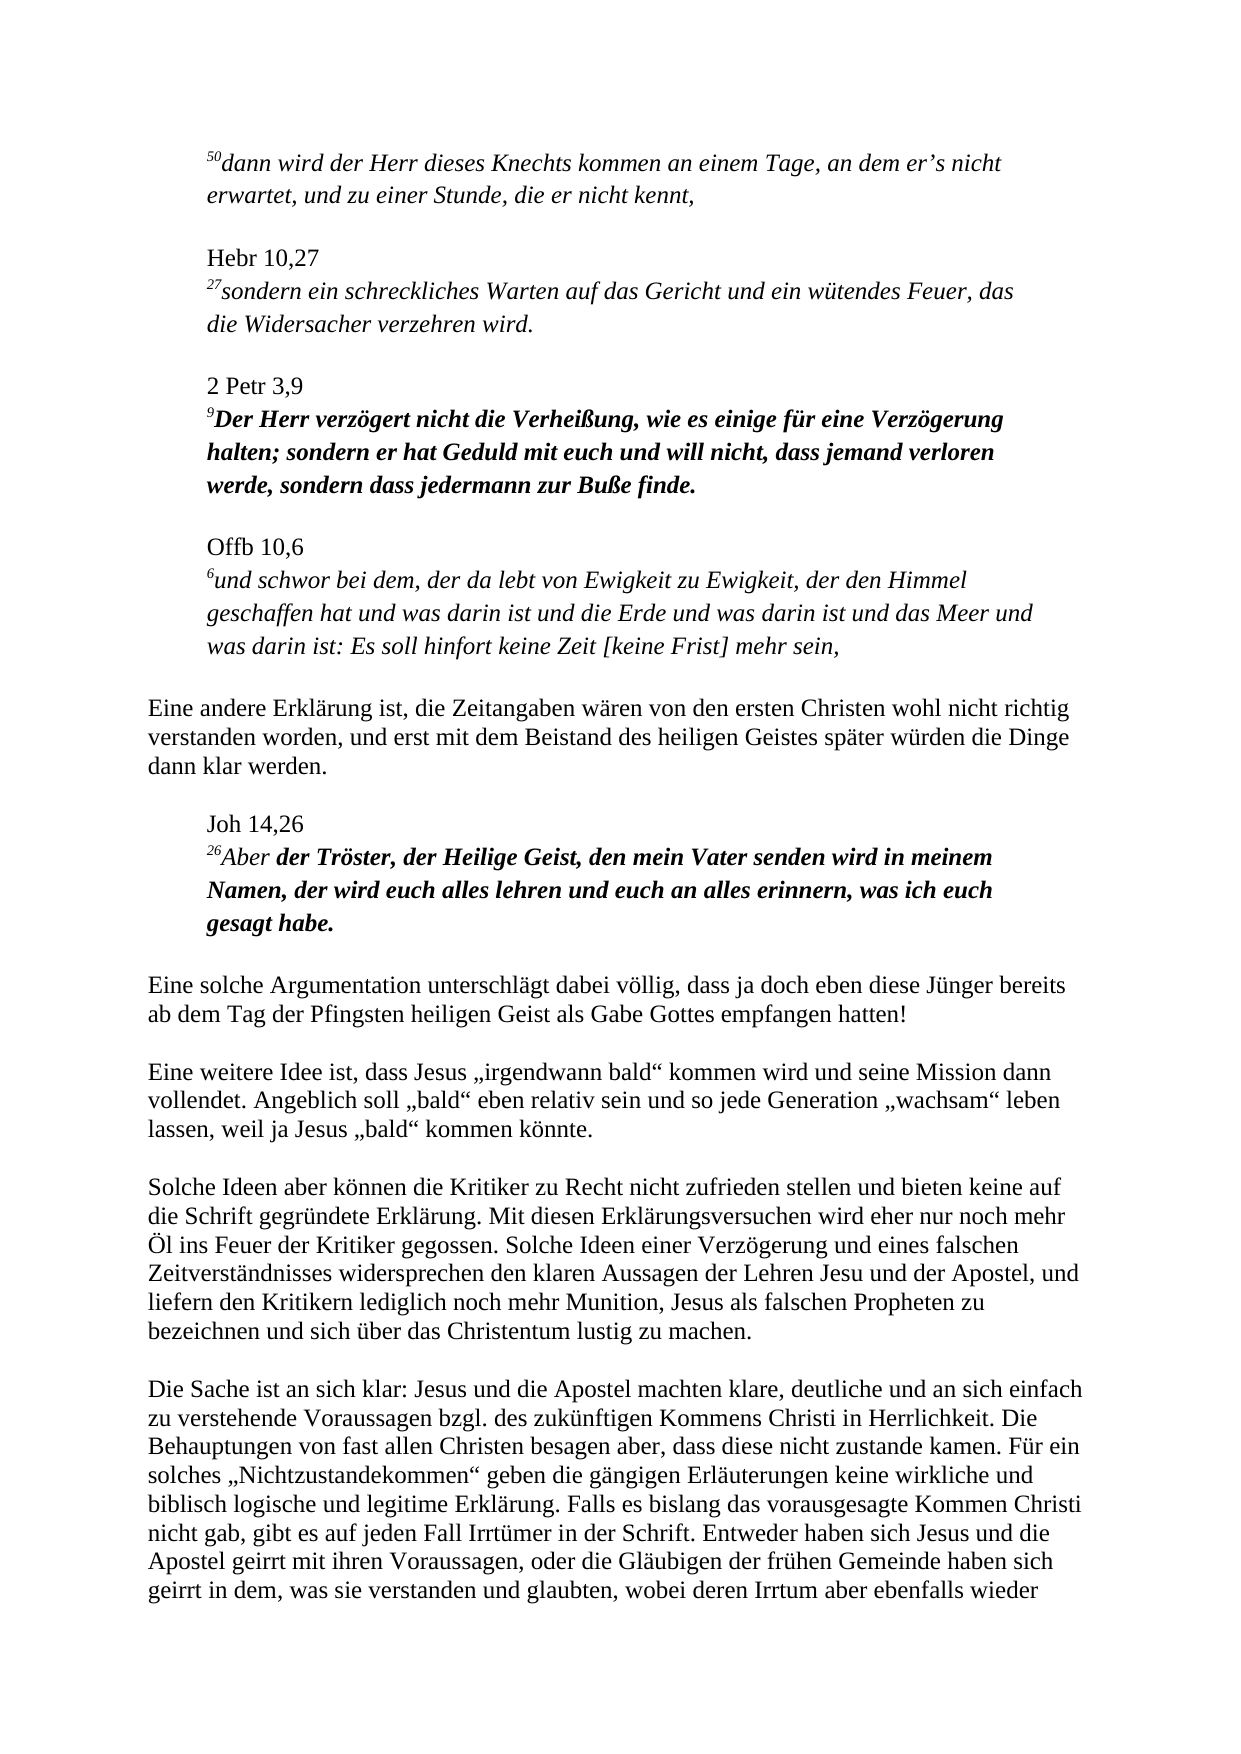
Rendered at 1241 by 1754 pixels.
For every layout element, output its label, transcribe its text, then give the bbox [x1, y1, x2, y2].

text 50dann wird der Herr dieses Knechts kommen an einem Tage, an dem er’s nicht erwartet, und zu einer Stunde, die er nicht kennt, [207, 148, 1033, 209]
text Eine andere Erklärung ist, die Zeitangaben wären von den ersten Christen wohl nicht richtig verstanden worden, und erst mit dem Beistand des heiligen Geistes später würden die Dinge dann klar werden. [148, 693, 1093, 780]
text Hebr 10,27 [207, 243, 1033, 272]
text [148, 1374, 1093, 1604]
text 26Aber der Tröster, der Heilige Geist, den mein Vater senden wird in meinem Namen, der wird euch alles lehren und euch an alles erinnern, was ich euch gesagt habe. [207, 842, 1033, 937]
text Eine solche Argumentation unterschlägt dabei völlig, dass ja doch eben diese Jünger bereits ab dem Tag der Pfingsten heiligen Geist als Gabe Gottes empfangen hatten! [148, 970, 1093, 1028]
text Joh 14,26 [207, 809, 1033, 838]
text 27sondern ein schreckliches Warten auf das Gericht und ein wütendes Feuer, das die Widersacher verzehren wird. [207, 276, 1033, 338]
text Offb 10,6 [207, 532, 1033, 561]
text 9Der Herr verzögert nicht die Verheißung, wie es einige für eine Verzögerung halten; sondern er hat Geduld mit euch und will nicht, dass jemand verloren werde, sondern dass jedermann zur Buße finde. [207, 404, 1033, 499]
text 2 Petr 3,9 [207, 371, 1033, 400]
text Eine weitere Idee ist, dass Jesus „irgendwann bald“ kommen wird und seine Mission dann vollendet. Angeblich soll „bald“ eben relativ sein und so jede Generation „wachsam“ leben lassen, weil ja Jesus „bald“ kommen könnte. [148, 1057, 1093, 1143]
text Solche Ideen aber können die Kritiker zu Recht nicht zufrieden stellen und bieten keine auf die Schrift gegründete Erklärung. Mit diesen Erklärungsversuchen wird eher nur noch mehr Öl ins Feuer der Kritiker gegossen. Solche Ideen einer Verzögerung und eines falschen Zeitverständnisses widersprechen den klaren Aussagen der Lehren Jesu und der Apostel, und liefern den Kritikern lediglich noch mehr Munition, Jesus als falschen Propheten zu bezeichnen und sich über das Christentum lustig zu machen. [148, 1172, 1093, 1345]
text 6und schwor bei dem, der da lebt von Ewigkeit zu Ewigkeit, der den Himmel geschaffen hat und was darin ist und die Erde und was darin ist und das Meer und was darin ist: Es soll hinfort keine Zeit [keine Frist] mehr sein, [207, 565, 1033, 660]
